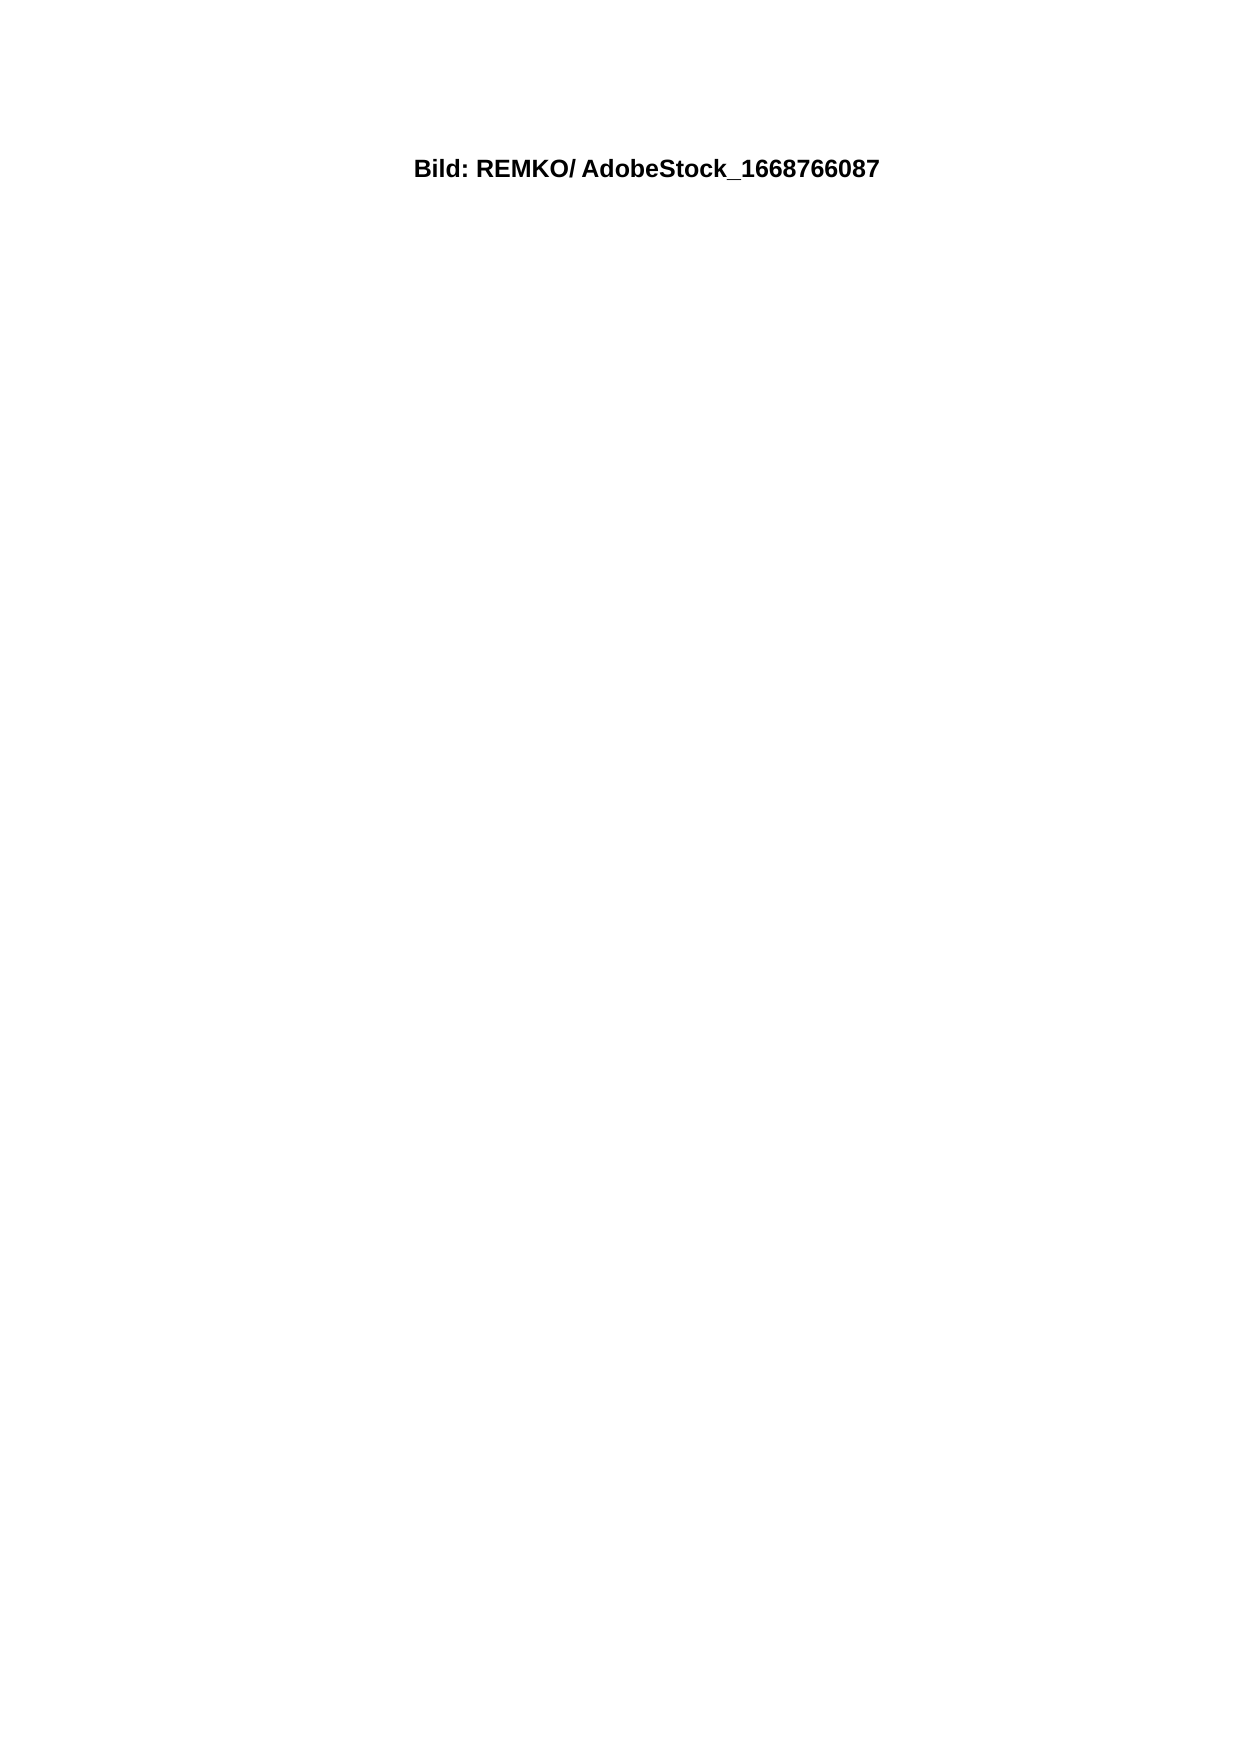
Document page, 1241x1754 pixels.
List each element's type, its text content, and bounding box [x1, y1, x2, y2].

text Bild: REMKO/ AdobeStock_1668766087 [413, 148, 1093, 185]
